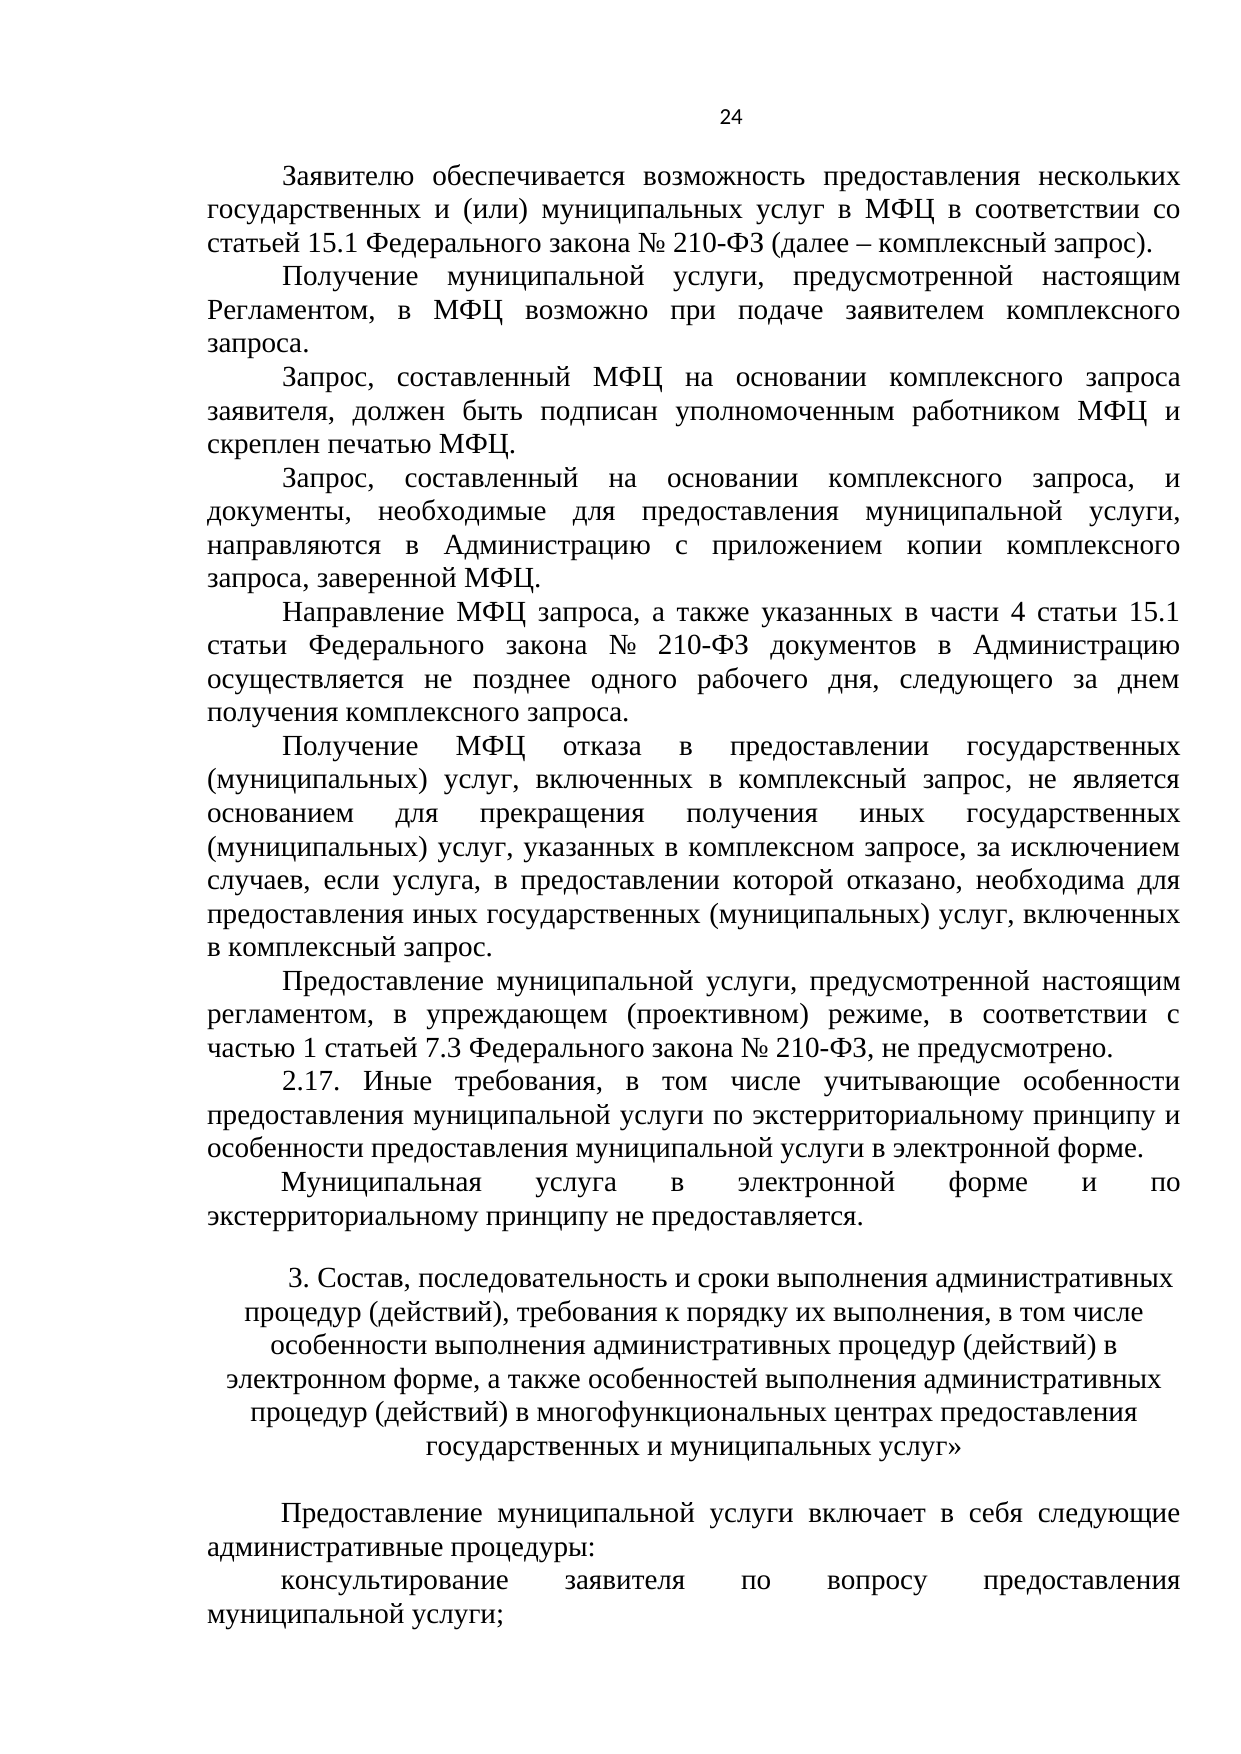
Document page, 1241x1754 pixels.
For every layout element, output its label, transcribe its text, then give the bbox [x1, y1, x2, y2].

text Заявителю обеспечивается возможность предоставления нескольких государственных и (или) муниципальных услуг в МФЦ в соответствии со статьей 15.1 Федерального закона № 210-ФЗ (далее – комплексный запрос). [207, 158, 1181, 258]
text Муниципальная услуга в электронной форме и по экстерриториальному принципу не предоставляется. [207, 1164, 1181, 1231]
text Запрос, составленный МФЦ на основании комплексного запроса заявителя, должен быть подписан уполномоченным работником МФЦ и скреплен печатью МФЦ. [207, 359, 1181, 460]
text Получение МФЦ отказа в предоставлении государственных (муниципальных) услуг, включенных в комплексный запрос, не является основанием для прекращения получения иных государственных (муниципальных) услуг, указанных в комплексном запросе, за исключением случаев, если услуга, в предоставлении которой отказано, необходима для предоставления иных государственных (муниципальных) услуг, включенных в комплексный запрос. [207, 728, 1181, 963]
text Предоставление муниципальной услуги включает в себя следующие административные процедуры: [207, 1495, 1181, 1562]
text Получение муниципальной услуги, предусмотренной настоящим Регламентом, в МФЦ возможно при подаче заявителем комплексного запроса. [207, 258, 1181, 359]
text 3. Состав, последовательность и сроки выполнения административных процедур (действий), требования к порядку их выполнения, в том числе особенности выполнения административных процедур (действий) в электронном форме, а также особенностей выполнения административных процедур (действий) в многофункциональных центрах предоставления государственных и муниципальных услуг» [207, 1260, 1181, 1462]
text консультирование заявителя по вопросу предоставления муниципальной услуги; [207, 1562, 1181, 1629]
text Предоставление муниципальной услуги, предусмотренной настоящим регламентом, в упреждающем (проективном) режиме, в соответствии с частью 1 статьей 7.3 Федерального закона № 210-ФЗ, не предусмотрено. [207, 963, 1181, 1063]
text 2.17. Иные требования, в том числе учитывающие особенности предоставления муниципальной услуги по экстерриториальному принципу и особенности предоставления муниципальной услуги в электронной форме. [207, 1063, 1181, 1164]
text Запрос, составленный на основании комплексного запроса, и документы, необходимые для предоставления муниципальной услуги, направляются в Администрацию с приложением копии комплексного запроса, заверенной МФЦ. [207, 460, 1181, 594]
text Направление МФЦ запроса, а также указанных в части 4 статьи 15.1 статьи Федерального закона № 210-ФЗ документов в Администрацию осуществляется не позднее одного рабочего дня, следующего за днем получения комплексного запроса. [207, 594, 1181, 728]
